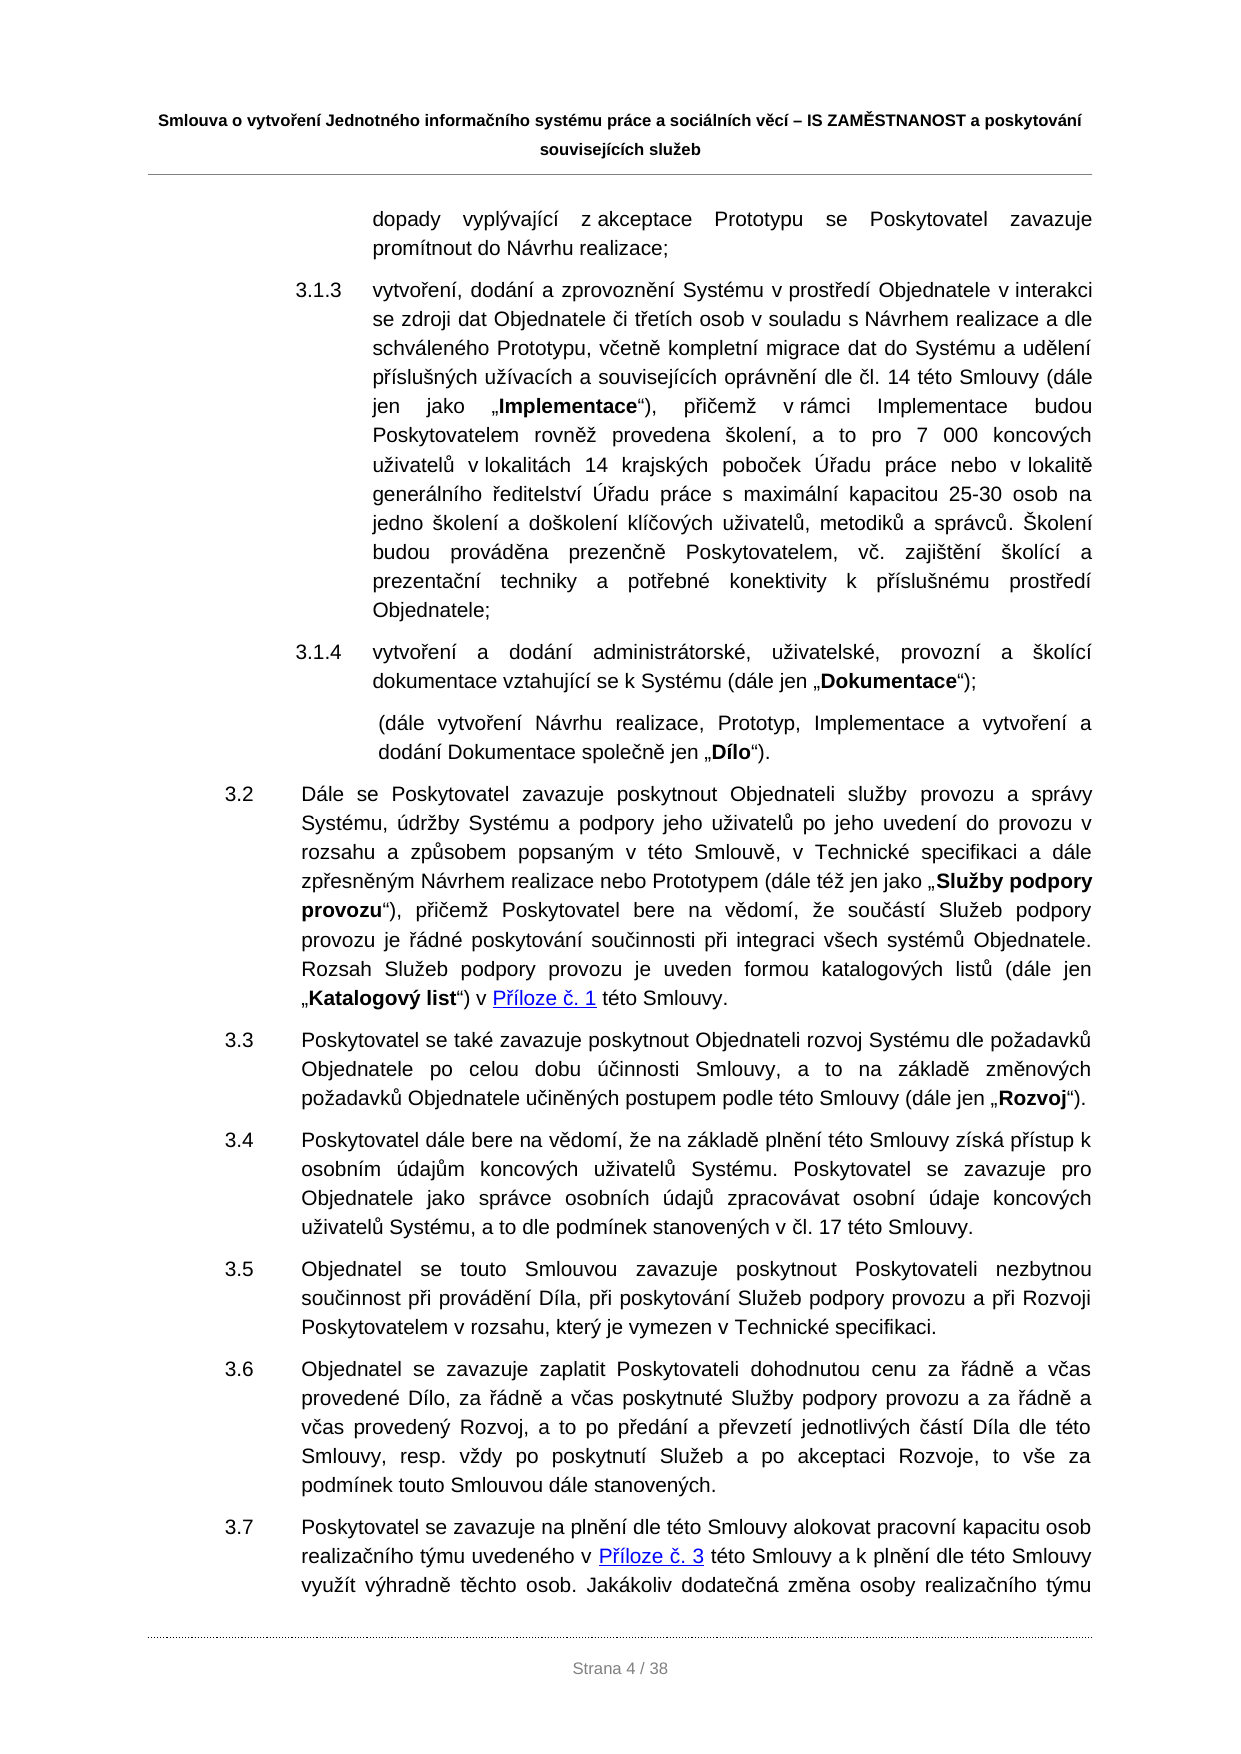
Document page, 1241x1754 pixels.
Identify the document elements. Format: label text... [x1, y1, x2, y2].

list vytvoření a dodání administrátorské, uživatelské, provozní a školící dokumentace vztahující se k Systému (dále jen „Dokumentace“); [295, 636, 1092, 694]
text Poskytovatel se také zavazuje poskytnout Objednateli rozvoj Systému dle požadavků Objednatele po celou dobu účinnosti Smlouvy, a to na základě změnových požadavků Objednatele učiněných postupem podle této Smlouvy (dále jen „Rozvoj“). [224, 1024, 1092, 1111]
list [295, 203, 1092, 261]
text Objednatel se zavazuje zaplatit Poskytovateli dohodnutou cenu za řádně a včas provedené Dílo, za řádně a včas poskytnuté Služby podpory provozu a za řádně a včas provedený Rozvoj, a to po předání a převzetí jednotlivých částí Díla dle této Smlouvy, resp. vždy po poskytnutí Služeb a po akceptaci Rozvoje, to vše za podmínek touto Smlouvou dále stanovených. [224, 1353, 1092, 1499]
text Poskytovatel dále bere na vědomí, že na základě plnění této Smlouvy získá přístup k osobním údajům koncových uživatelů Systému. Poskytovatel se zavazuje pro Objednatele jako správce osobních údajů zpracovávat osobní údaje koncových uživatelů Systému, a to dle podmínek stanovených v čl. 17 této Smlouvy. [224, 1124, 1092, 1240]
text Dále se Poskytovatel zavazuje poskytnout Objednateli služby provozu a správy Systému, údržby Systému a podpory jeho uživatelů po jeho uvedení do provozu v rozsahu a způsobem popsaným v této Smlouvě, v Technické specifikaci a dále zpřesněným Návrhem realizace nebo Prototypem (dále též jen jako „Služby podpory provozu“), přičemž Poskytovatel bere na vědomí, že součástí Služeb podpory provozu je řádné poskytování součinnosti při integraci všech systémů Objednatele. Rozsah Služeb podpory provozu je uveden formou katalogových listů (dále jen „Katalogový list“) v Příloze č. 1 této Smlouvy. [224, 778, 1092, 1011]
text Objednatel se touto Smlouvou zavazuje poskytnout Poskytovateli nezbytnou součinnost při provádění Díla, při poskytování Služeb podpory provozu a při Rozvoji Poskytovatelem v rozsahu, který je vymezen v Technické specifikaci. [224, 1253, 1092, 1340]
list (dále vytvoření Návrhu realizace, Prototyp, Implementace a vytvoření a dodání Dokumentace společně jen „Dílo“). [378, 707, 1092, 765]
list vytvoření, dodání a zprovoznění Systému v prostředí Objednatele v interakci se zdroji dat Objednatele či třetích osob v souladu s Návrhem realizace a dle schváleného Prototypu, včetně kompletní migrace dat do Systému a udělení příslušných užívacích a souvisejících oprávnění dle čl. 14 této Smlouvy (dále jen jako „Implementace“), přičemž v rámci Implementace budou Poskytovatelem rovněž provedena školení, a to pro 7 000 koncových uživatelů v lokalitách 14 krajských poboček Úřadu práce nebo v lokalitě generálního ředitelství Úřadu práce s maximální kapacitou 25-30 osob na jedno školení a doškolení klíčových uživatelů, metodiků a správců. Školení budou prováděna prezenčně Poskytovatelem, vč. zajištění školící a prezentační techniky a potřebné konektivity k příslušnému prostředí Objednatele; [295, 274, 1092, 624]
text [224, 1511, 1092, 1599]
